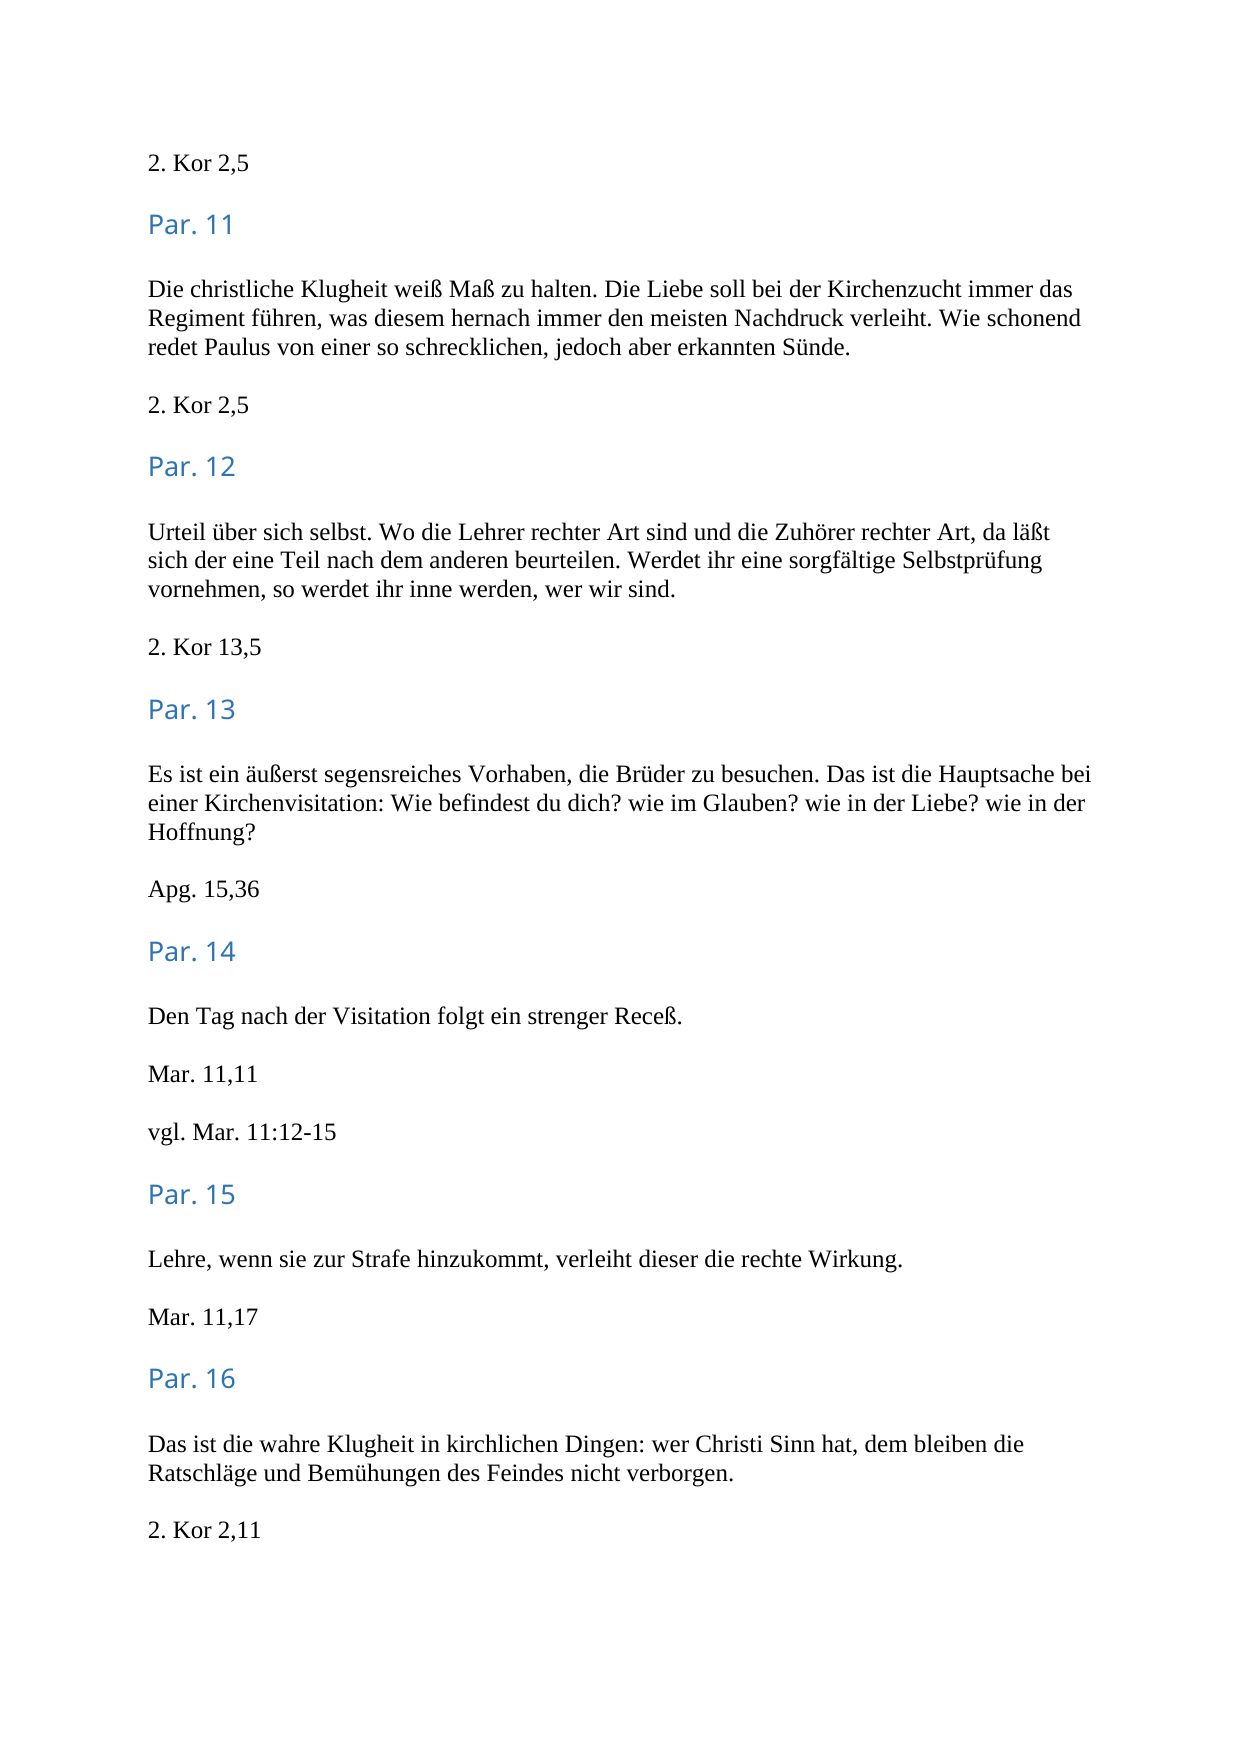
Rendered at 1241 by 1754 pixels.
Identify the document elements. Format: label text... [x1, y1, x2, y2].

subtitle Par. 16 [148, 1360, 1093, 1397]
text Urteil über sich selbst. Wo die Lehrer rechter Art sind und die Zuhörer rechter Art, da läßt sich der eine Teil nach dem anderen beurteilen. Werdet ihr eine sorgfältige Selbstprüfung vornehmen, so werdet ihr inne werden, wer wir sind. [148, 517, 1093, 603]
subtitle Par. 13 [148, 690, 1093, 727]
text Das ist die wahre Klugheit in kirchlichen Dingen: wer Christi Sinn hat, dem bleiben die Ratschläge und Bemühungen des Feindes nicht verborgen. [148, 1429, 1093, 1486]
subtitle Par. 11 [148, 206, 1093, 242]
text 2. Kor 13,5 [148, 632, 1093, 661]
text 2. Kor 2,5 [148, 390, 1093, 419]
text Mar. 11,11 [148, 1059, 1093, 1088]
text Die christliche Klugheit weiß Maß zu halten. Die Liebe soll bei der Kirchenzucht immer das Regiment führen, was diesem hernach immer den meisten Nachdruck verleiht. Wie schonend redet Paulus von einer so schrecklichen, jedoch aber erkannten Sünde. [148, 274, 1093, 361]
text Apg. 15,36 [148, 874, 1093, 903]
text Lehre, wenn sie zur Strafe hinzukommt, verleiht dieser die rechte Wirkung. [148, 1244, 1093, 1273]
text 2. Kor 2,11 [148, 1516, 1093, 1544]
text Den Tag nach der Visitation folgt ein strenger Receß. [148, 1001, 1093, 1030]
subtitle Par. 12 [148, 448, 1093, 485]
text 2. Kor 2,5 [148, 148, 1093, 176]
text Mar. 11,17 [148, 1302, 1093, 1331]
text vgl. Mar. 11:12-15 [148, 1117, 1093, 1146]
text Es ist ein äußerst segensreiches Vorhaben, die Brüder zu besuchen. Das ist die Hauptsache bei einer Kirchenvisitation: Wie befindest du dich? wie im Glauben? wie in der Liebe? wie in der Hoffnung? [148, 759, 1093, 845]
subtitle Par. 15 [148, 1175, 1093, 1212]
subtitle Par. 14 [148, 932, 1093, 969]
